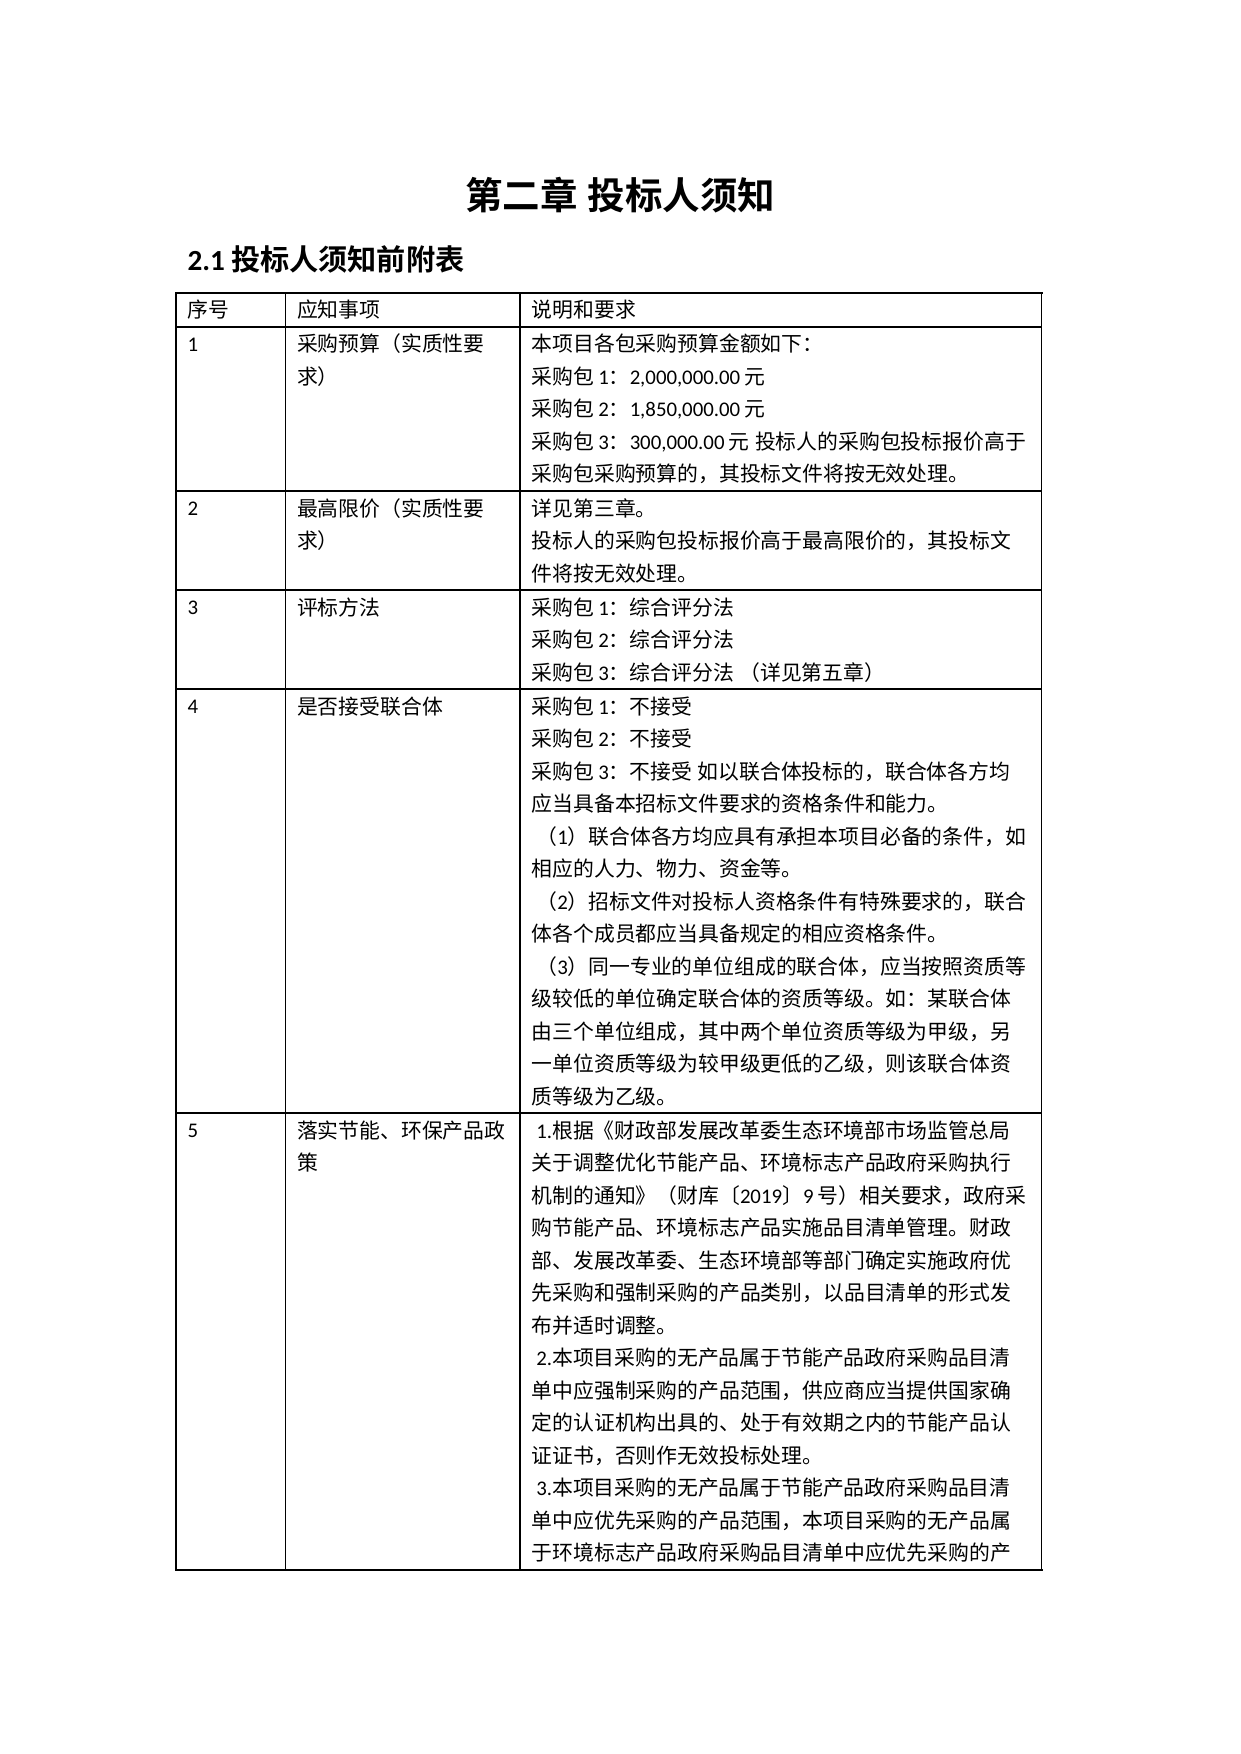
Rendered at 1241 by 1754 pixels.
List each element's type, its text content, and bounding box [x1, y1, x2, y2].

table_cell 3 [177, 591, 285, 688]
table_cell 采购包1：综合评分法 采购包2：综合评分法 采购包3：综合评分法 （详见第五章） [521, 591, 1041, 688]
table_header 应知事项 [286, 294, 519, 326]
table_cell 采购包1：不接受 采购包2：不接受 采购包3：不接受 如以联合体投标的，联合体各方均应当具备本招标文件要求的资格条件和能力。 （1）联合体各方均应具有承担本项目必备的条件，如相应的人力、物力、资金等。 （2）招标文件对投标人资格条件有特殊要求的，联合体各个成员都应当具备规定的相应资格条件。 （3）同一专业的单位组成的联合体，应当按照资质等级较低的单位确定联合体的资质等级。如：某联合体由三个单位组成，其中两个单位资质等级为甲级，另一单位资质等级为较甲级更低的乙级，则该联合体资质等级为乙级。 [521, 690, 1041, 1112]
table_cell 1 [177, 328, 285, 490]
table_cell 最高限价（实质性要求） [286, 492, 519, 589]
text 2.1投标人须知前附表 [187, 227, 1053, 292]
table_header 序号 [177, 294, 285, 326]
table_cell 详见第三章。 投标人的采购包投标报价高于最高限价的，其投标文件将按无效处理。 [521, 492, 1041, 589]
table_cell 4 [177, 690, 285, 1112]
table_cell 5 [177, 1114, 285, 1569]
table_header 说明和要求 [521, 294, 1041, 326]
table_cell 本项目各包采购预算金额如下： 采购包1：2,000,000.00元 采购包2：1,850,000.00元 采购包3：300,000.00元 投标人的采购包投标报价高于采购包采购预算的，其投标文件将按无效处理。 [521, 328, 1041, 490]
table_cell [521, 1114, 1041, 1569]
table_cell 落实节能、环保产品政策 [286, 1114, 519, 1569]
table_cell 评标方法 [286, 591, 519, 688]
table_cell 是否接受联合体 [286, 690, 519, 1112]
table_cell 采购预算（实质性要求） [286, 328, 519, 490]
table_cell 2 [177, 492, 285, 589]
text 第二章 投标人须知 [187, 162, 1053, 227]
